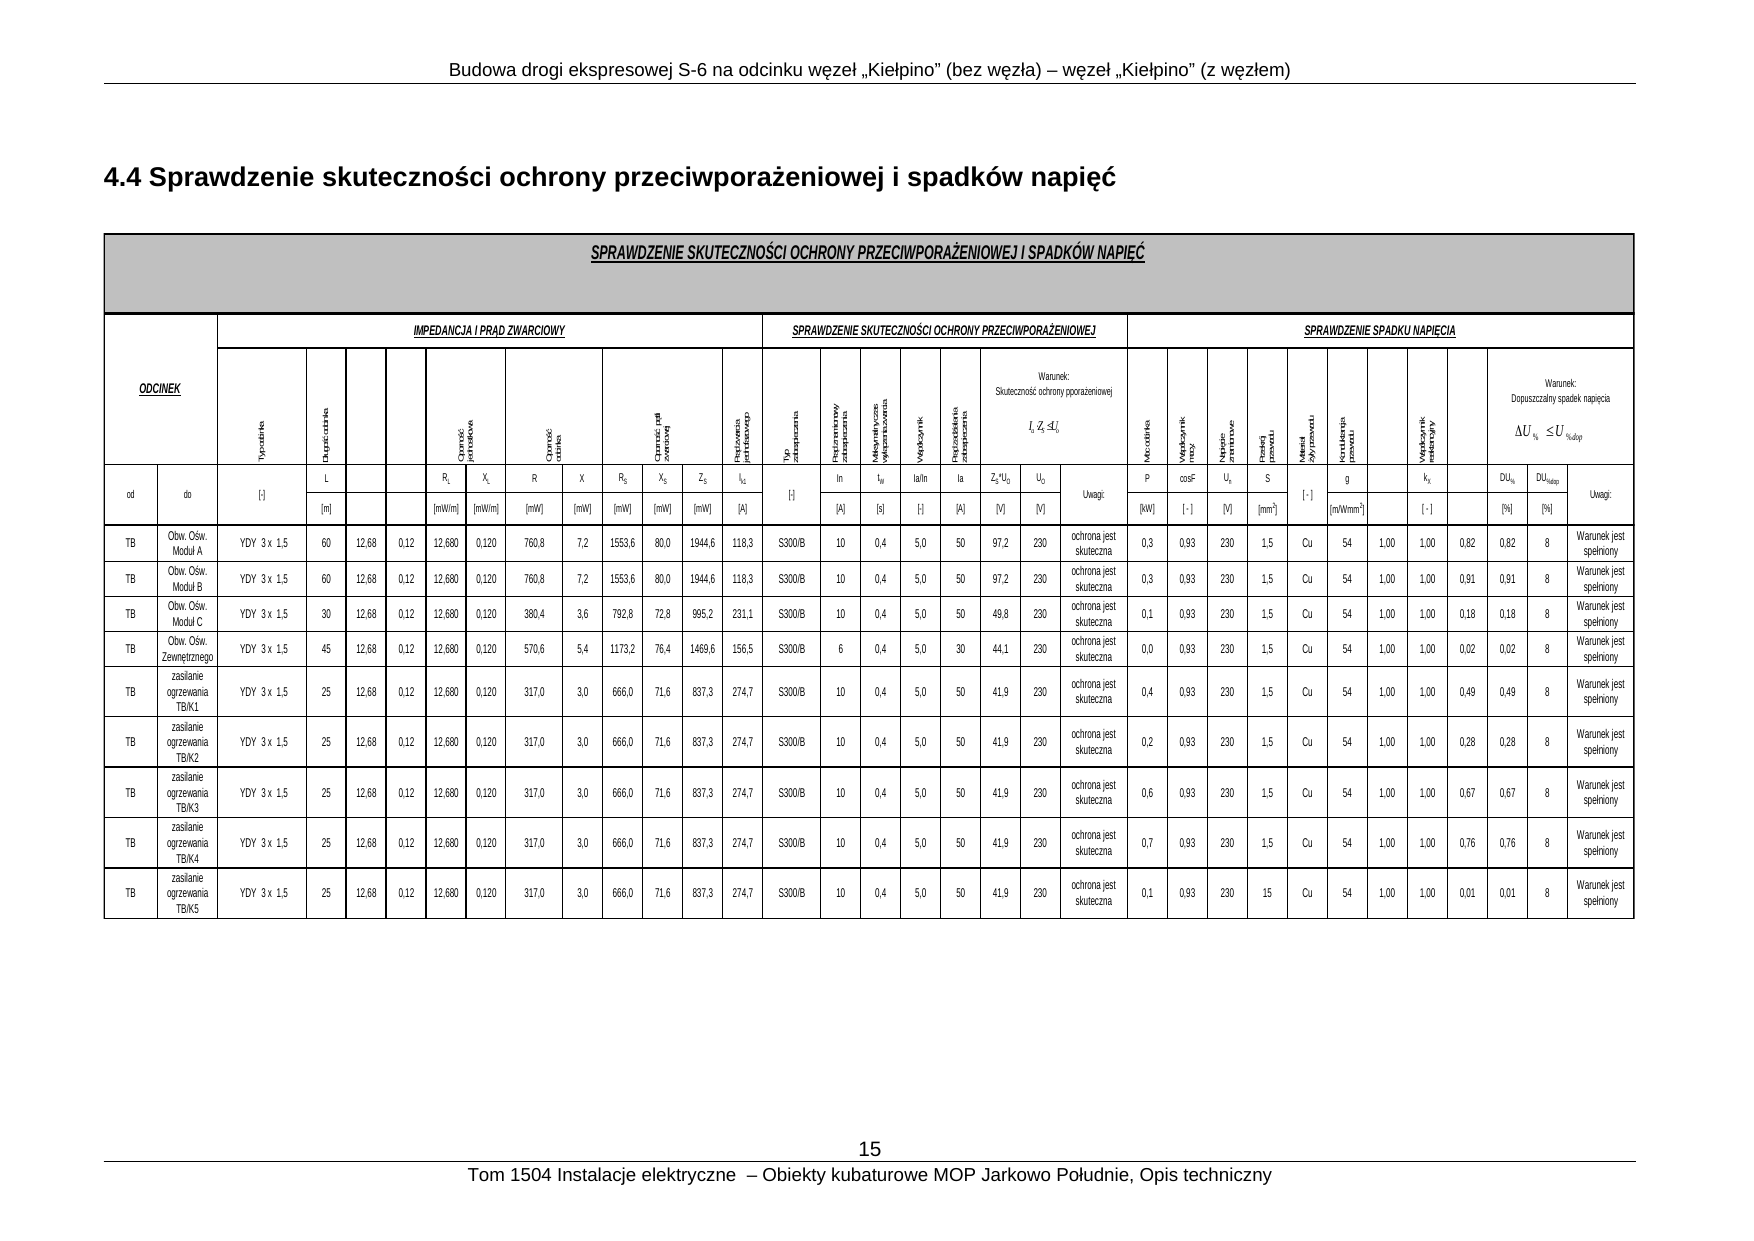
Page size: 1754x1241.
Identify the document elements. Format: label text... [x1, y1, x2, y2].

subtitle Sprawdzenie skuteczności ochrony przeciwporażeniowej i spadków napięć [103, 161, 1636, 192]
